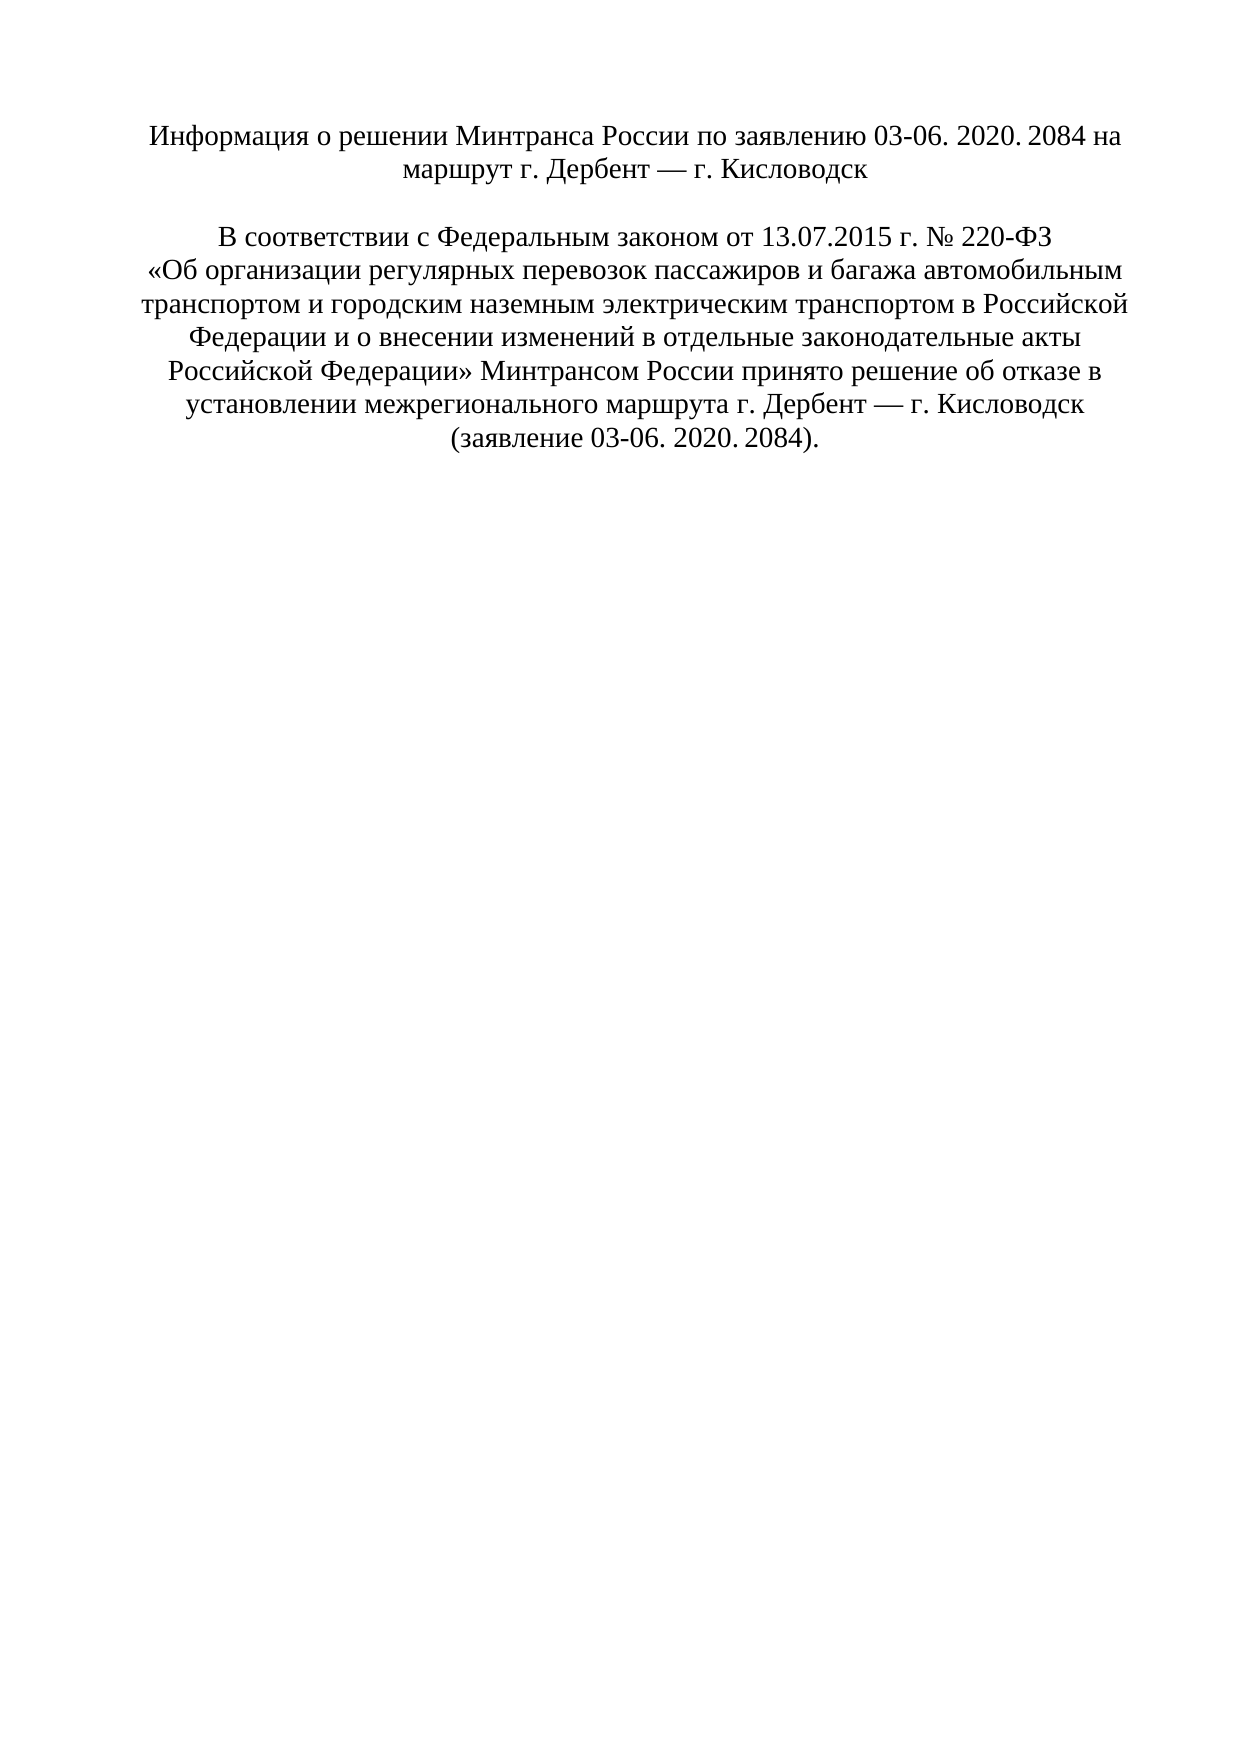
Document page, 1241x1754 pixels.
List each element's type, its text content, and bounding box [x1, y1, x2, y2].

text Информация о решении Минтранса России по заявлению 03-06. 2020. 2084 на маршрут г. Дербент — г. Кисловодск [118, 118, 1152, 185]
text В соответствии с Федеральным законом от 13.07.2015 г. № 220-ФЗ «Об организации регулярных перевозок пассажиров и багажа автомобильным транспортом и городским наземным электрическим транспортом в Российской Федерации и о внесении изменений в отдельные законодательные акты Российской Федерации» Минтрансом России принято решение об отказе в установлении межрегионального маршрута г. Дербент — г. Кисловодск (заявление 03-06. 2020. 2084). [118, 219, 1152, 453]
